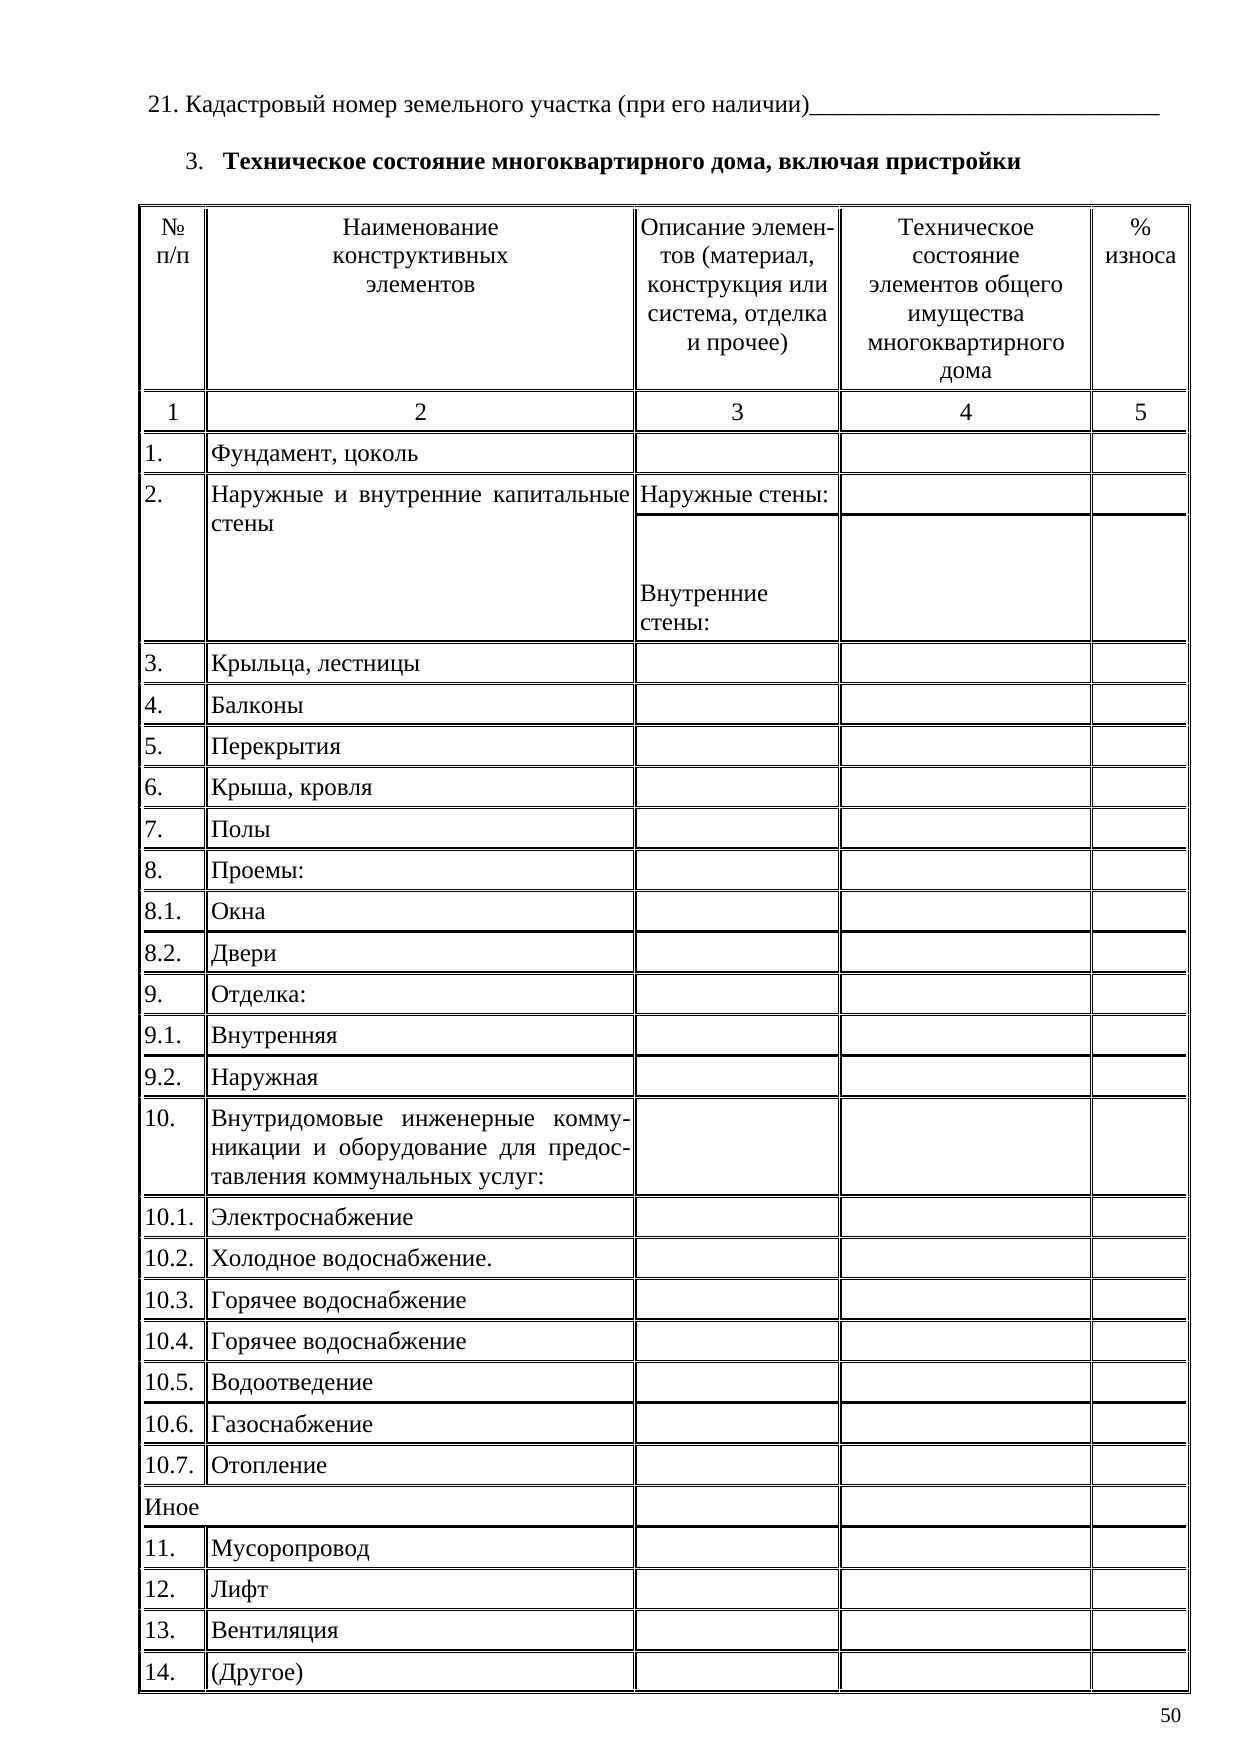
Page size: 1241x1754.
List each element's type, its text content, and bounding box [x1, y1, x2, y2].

table_cell Вентиляция [208, 1611, 633, 1649]
table_cell [842, 1611, 1090, 1649]
table_cell [1093, 930, 1188, 971]
table_cell [842, 1446, 1090, 1484]
table_cell 3. [141, 640, 204, 682]
table_cell Внутренняя [208, 1016, 633, 1054]
table_cell [637, 1528, 838, 1566]
table_cell 12. [141, 1566, 204, 1608]
table_cell Перекрытия [208, 727, 633, 764]
table_cell [842, 1099, 1090, 1194]
table_cell [1093, 765, 1188, 806]
table_cell [842, 685, 1090, 723]
table_cell 8.1. [141, 889, 204, 930]
table_cell Холодное водоснабжение. [208, 1239, 633, 1277]
table_cell [1093, 723, 1188, 764]
table_cell [1093, 1194, 1188, 1236]
table_cell [637, 644, 838, 682]
table_cell [1092, 682, 1189, 723]
table_cell 10.5. [141, 1360, 204, 1401]
table_cell [637, 1198, 838, 1236]
table_cell [842, 1487, 1090, 1525]
table_cell Мусоропровод [208, 1528, 633, 1566]
table_cell [1092, 1013, 1189, 1054]
table_cell [637, 1363, 838, 1401]
table_cell [637, 1611, 838, 1649]
table_cell Электроснабжение [208, 1198, 633, 1236]
table_cell Наружная [208, 1057, 633, 1095]
table_cell [842, 1363, 1090, 1401]
table_cell [1093, 1566, 1188, 1608]
table_cell [1093, 1095, 1188, 1194]
table_cell 4 [842, 392, 1090, 430]
table_cell Отделка: [208, 975, 633, 1013]
table_cell Лифт [208, 1570, 633, 1608]
table_cell [1092, 1608, 1189, 1649]
table_cell Иное [140, 1484, 635, 1525]
table_cell [1093, 640, 1188, 682]
table_cell [842, 1057, 1090, 1095]
table_cell [842, 516, 1090, 640]
table_cell 2 [208, 392, 633, 430]
table_cell 10.6. [141, 1401, 204, 1442]
table_cell [842, 1239, 1090, 1277]
table_cell [637, 768, 838, 806]
table_cell Проемы: [208, 851, 633, 888]
table_cell [842, 1016, 1090, 1054]
table_cell [1093, 471, 1188, 513]
table_cell 13. [140, 1608, 206, 1649]
list Техническое состояние многоквартирного дома, включая пристройки [185, 146, 1181, 175]
table_cell [637, 892, 838, 930]
table_cell [842, 1322, 1090, 1359]
table_cell Горячее водоснабжение [208, 1322, 633, 1359]
table_cell Наружные и внутренние капитальные стены [208, 475, 633, 640]
table_cell 10.7. [141, 1442, 204, 1484]
table_cell [637, 727, 838, 764]
table_cell [1093, 889, 1188, 930]
table_cell Водоотведение [208, 1363, 633, 1401]
table_cell [1092, 1236, 1189, 1277]
table_cell [842, 892, 1090, 930]
table_cell 8. [141, 847, 204, 888]
table_cell 10.4. [141, 1318, 204, 1359]
table_cell [842, 1528, 1090, 1566]
table_cell [842, 727, 1090, 764]
table_cell [637, 809, 838, 847]
table_cell 10.3. [140, 1277, 206, 1318]
table_cell [842, 851, 1090, 888]
table_cell [842, 434, 1090, 471]
table_cell [1093, 1054, 1188, 1095]
table_cell [637, 1404, 838, 1442]
table_cell [637, 851, 838, 888]
table_cell 2. [141, 471, 204, 640]
table_cell [842, 1570, 1090, 1608]
table_cell Газоснабжение [208, 1404, 633, 1442]
table_cell 9. [141, 971, 204, 1013]
text 21. Кадастровый номер земельного участка (при его наличии)____________________________ [148, 89, 1181, 117]
table_cell [1093, 1360, 1188, 1401]
table_cell [635, 1649, 840, 1690]
table_cell [842, 809, 1090, 847]
table_cell [1093, 430, 1188, 471]
table_cell [842, 1280, 1090, 1318]
table_cell 10. [141, 1095, 204, 1194]
table_cell [1093, 1442, 1188, 1484]
table_cell [637, 1057, 838, 1095]
table_cell [637, 1570, 838, 1608]
table_header Описание элементов (материал, конструкция или система, отделка и прочее) [635, 205, 840, 389]
table_cell Отопление [208, 1446, 633, 1484]
table_cell [842, 768, 1090, 806]
table_cell (Другое) [206, 1649, 635, 1690]
table_cell [842, 1198, 1090, 1236]
table_cell [842, 1404, 1090, 1442]
table_cell [637, 1239, 838, 1277]
table_cell 11. [141, 1525, 204, 1566]
table_cell 8.2. [141, 930, 204, 971]
table_cell [637, 975, 838, 1013]
table_cell 1 [140, 389, 206, 430]
table_header Техническое состояние элементов общего имущества многоквартирного дома [840, 207, 1092, 389]
table_cell [637, 1099, 838, 1194]
table_cell 6. [141, 765, 204, 806]
table_cell Фундамент, цоколь [208, 434, 633, 471]
table_cell [1092, 1649, 1188, 1690]
table_cell Наружные стены: [637, 475, 838, 513]
table_cell Балконы [208, 685, 633, 723]
table_cell Горячее водоснабжение [208, 1280, 633, 1318]
table_header № п/п [140, 205, 206, 389]
table_cell [1092, 1484, 1189, 1525]
table_cell 5 [1092, 389, 1189, 430]
table_cell [1093, 971, 1188, 1013]
table_cell Окна [208, 892, 633, 930]
table_cell [1092, 1277, 1189, 1318]
table_cell [1092, 806, 1189, 847]
table_cell [637, 434, 838, 471]
table_cell 4. [140, 682, 206, 723]
table_cell [637, 1280, 838, 1318]
table_cell Полы [208, 809, 633, 847]
table_cell Крыльца, лестницы [208, 644, 633, 682]
table_cell Внутренние стены: [637, 516, 838, 640]
table_cell [637, 1322, 838, 1359]
table_cell Внутридомовые инженерные коммуникации и оборудование для предоставления коммунальных услуг: [208, 1099, 633, 1194]
table_cell 7. [140, 806, 206, 847]
table_cell [1093, 1401, 1188, 1442]
table_cell 9.2. [141, 1054, 204, 1095]
table_cell 14. [141, 1649, 206, 1690]
table_cell 10.2. [140, 1236, 206, 1277]
table_cell [1093, 1318, 1188, 1359]
table_header Наименование конструктивных элементов [206, 205, 635, 389]
table_cell [1093, 513, 1189, 640]
table_cell Двери [208, 933, 633, 971]
table_cell 10.1. [141, 1194, 204, 1236]
table_header % износа [1092, 207, 1188, 389]
table_cell [840, 1653, 1092, 1690]
table_cell [842, 644, 1090, 682]
table_cell [637, 1016, 838, 1054]
table_cell [637, 933, 838, 971]
table_cell [1093, 1525, 1188, 1566]
table_cell [842, 933, 1090, 971]
table_cell [842, 975, 1090, 1013]
table_cell [842, 475, 1090, 513]
table_cell Крыша, кровля [208, 768, 633, 806]
table_cell [637, 1446, 838, 1484]
table_cell 9.1. [140, 1013, 206, 1054]
table_cell [637, 685, 838, 723]
table_cell 3 [637, 392, 838, 430]
table_cell [1093, 847, 1188, 888]
table_cell [637, 1487, 838, 1525]
table_cell 5. [141, 723, 204, 764]
table_cell 1. [141, 430, 204, 471]
